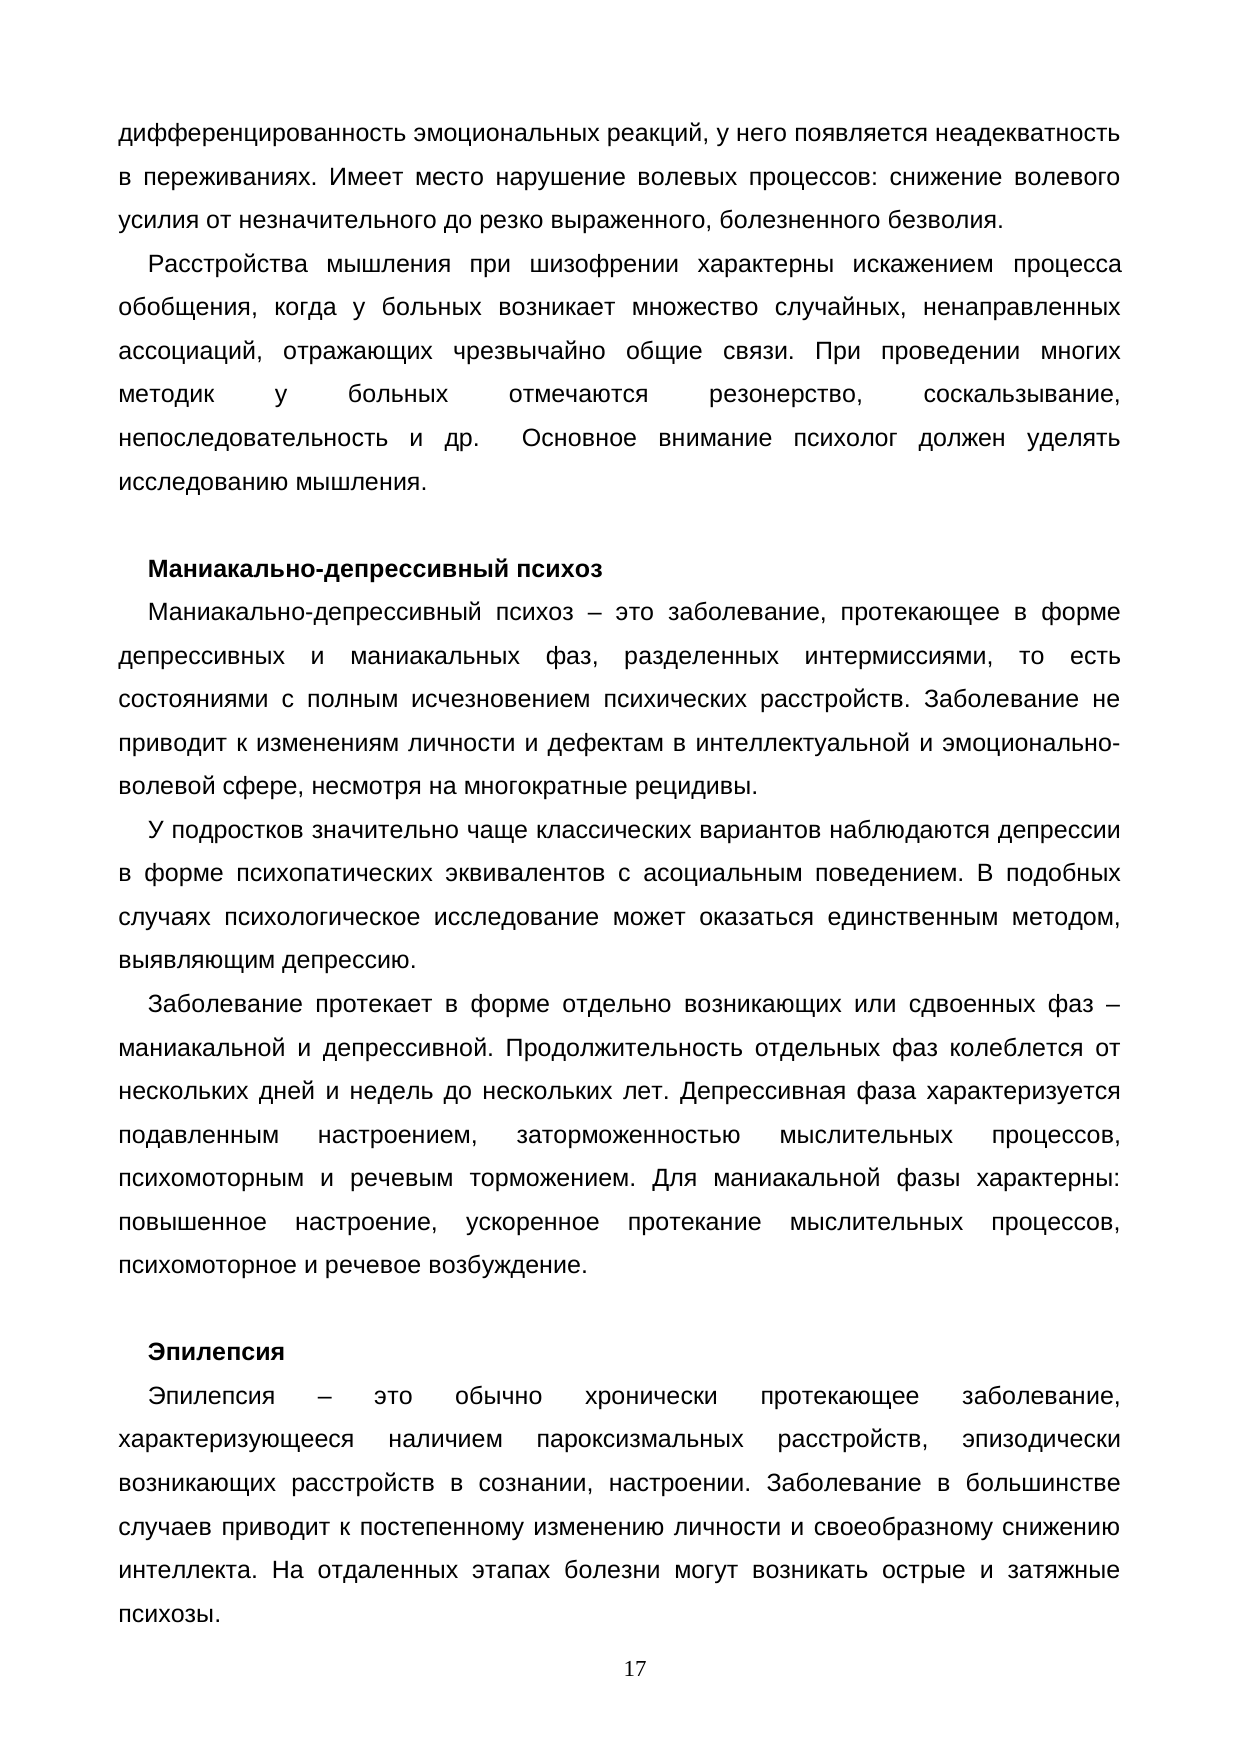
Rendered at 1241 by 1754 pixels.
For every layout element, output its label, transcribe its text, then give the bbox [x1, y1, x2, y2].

text Эпилепсия [118, 1337, 1122, 1366]
text У подростков значительно чаще классических вариантов наблюдаются депрессии в форме психопатических эквивалентов с асоциальным поведением. В подобных случаях психологическое исследование может оказаться единственным методом, выявляющим депрессию. [118, 815, 1122, 974]
text Расстройства мышления при шизофрении характерны искажением процесса обобщения, когда у больных возникает множество случайных, ненаправленных ассоциаций, отражающих чрезвычайно общие связи. При проведении многих методик у больных отмечаются резонерство, соскальзывание, непоследовательность и др. Основное внимание психолог должен уделять исследованию мышления. [118, 249, 1122, 496]
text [118, 118, 1122, 234]
text Заболевание протекает в форме отдельно возникающих или сдвоенных фаз – маниакальной и депрессивной. Продолжительность отдельных фаз колеблется от нескольких дней и недель до нескольких лет. Депрессивная фаза характеризуется подавленным настроением, заторможенностью мыслительных процессов, психомоторным и речевым торможением. Для маниакальной фазы характерны: повышенное настроение, ускоренное протекание мыслительных процессов, психомоторное и речевое возбуждение. [118, 989, 1122, 1279]
text Маниакально-депрессивный психоз – это заболевание, протекающее в форме депрессивных и маниакальных фаз, разделенных интермиссиями, то есть состояниями с полным исчезновением психических расстройств. Заболевание не приводит к изменениям личности и дефектам в интеллектуальной и эмоционально-волевой сфере, несмотря на многократные рецидивы. [118, 597, 1122, 800]
text Эпилепсия – это обычно хронически протекающее заболевание, характеризующееся наличием пароксизмальных расстройств, эпизодически возникающих расстройств в сознании, настроении. Заболевание в большинстве случаев приводит к постепенному изменению личности и своеобразному снижению интеллекта. На отдаленных этапах болезни могут возникать острые и затяжные психозы. [118, 1381, 1122, 1628]
text Маниакально-депрессивный психоз [118, 553, 1122, 583]
